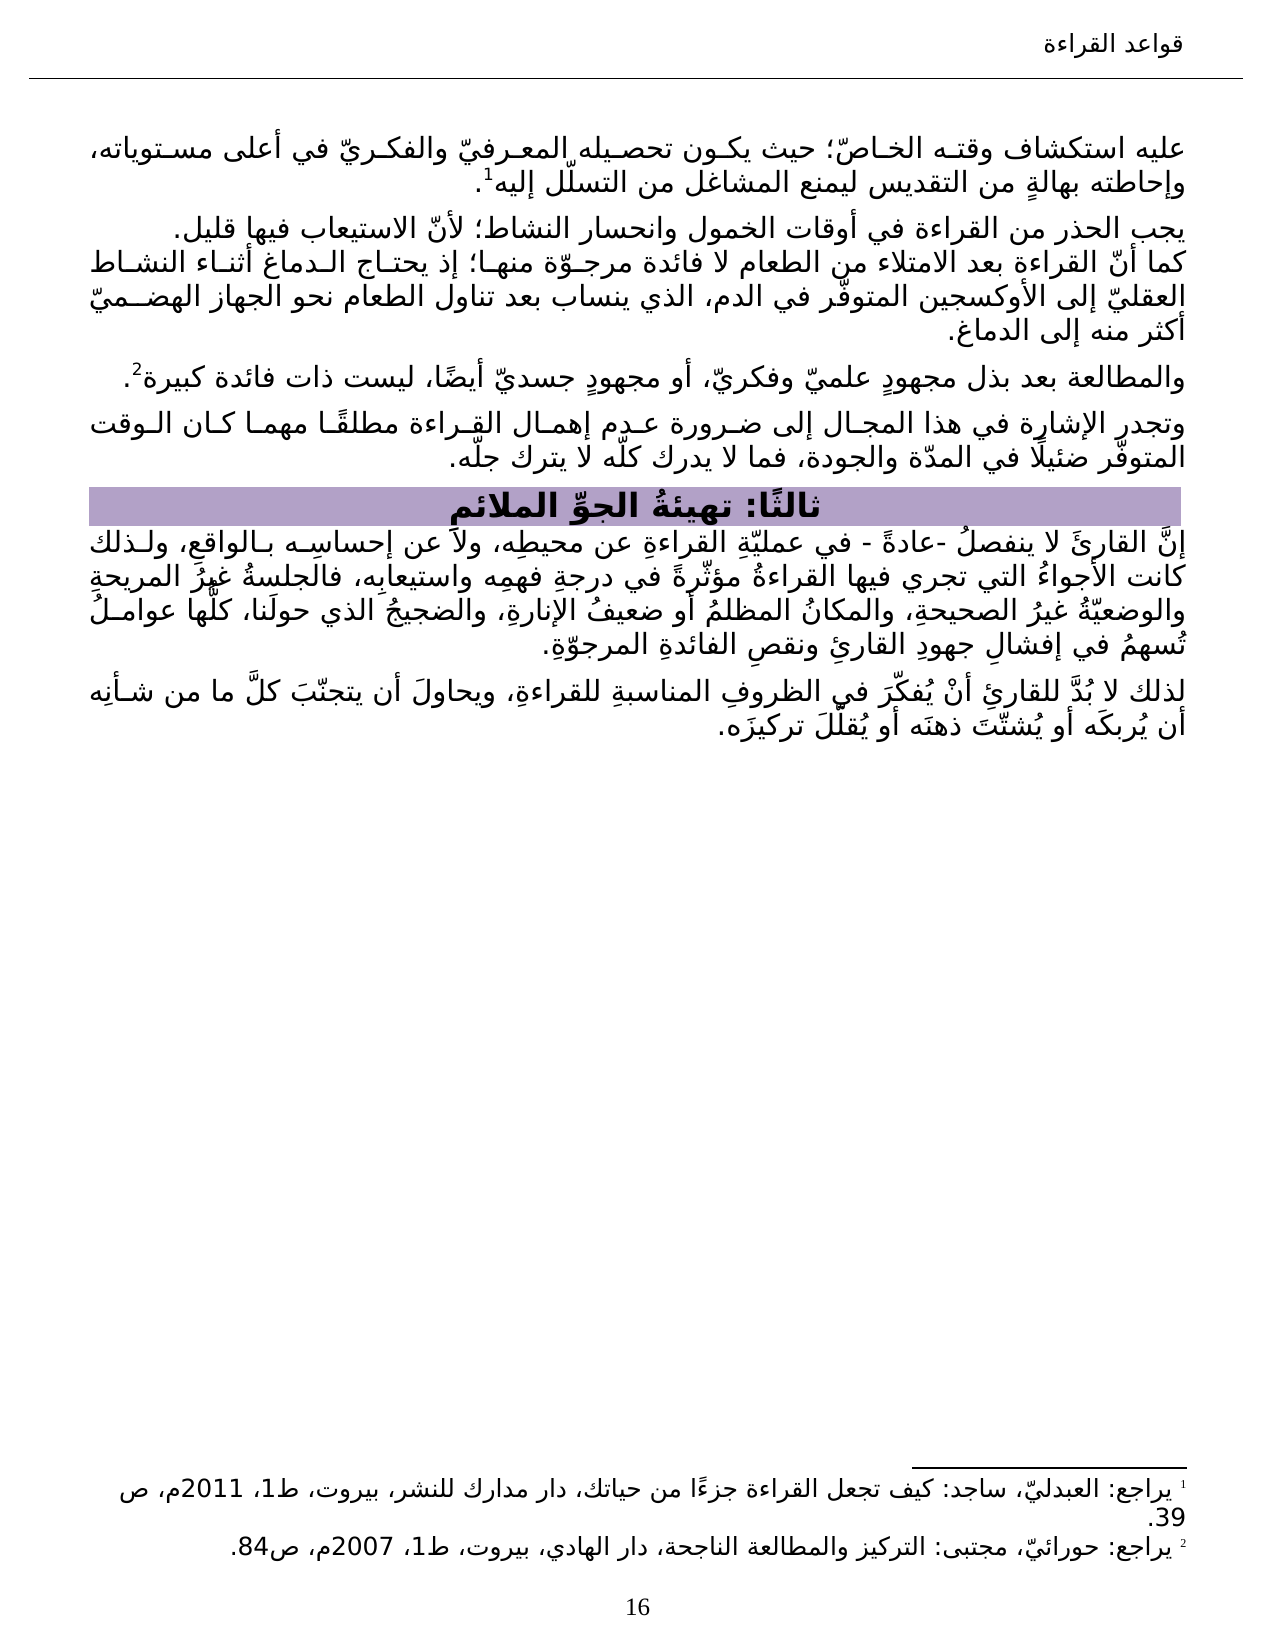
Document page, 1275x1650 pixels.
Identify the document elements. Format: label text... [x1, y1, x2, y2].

text لذلك لا بُدَّ للقارئِ أنْ يُفكّرَ في الظروفِ المناسبةِ للقراءةِ، ويحاولَ أن يتجنّبَ كلَّ ما من شأنِه أن يُربكَه أو يُشتّتَ ذهنَه أو يُقلّلَ تركيزَه. [89, 674, 1186, 742]
subtitle ثالثًا: تهيئةُ الجوِّ الملائمِ [89, 487, 1181, 526]
text وتجدر الإشارة في هذا المجال إلى ضرورة عدم إهمال القراءة مطلقًا مهما كان الوقت المتوفّر ضئيلًا في المدّة والجودة، فما لا يدرك كلّه لا يترك جلّه. [89, 406, 1186, 474]
text إنَّ القارئَ لا ينفصلُ -عادةً - في عمليّةِ القراءةِ عن محيطِه، ولا عن إحساسِه بالواقعِ، ولذلك كانت الأجواءُ التي تجري فيها القراءةُ مؤثّرةً في درجةِ فهمِه واستيعابِه، فالجلسةُ غيرُ المريحةِ والوضعيّةُ غيرُ الصحيحةِ، والمكانُ المظلمُ أو ضعيفُ الإنارةِ، والضجيجُ الذي حولَنا، كلُّها عواملُ تُسهمُ في إفشالِ جهودِ القارئِ ونقصِ الفائدةِ المرجوّةِ. [89, 526, 1186, 662]
list يجب الحذر من القراءة في أوقات الخمول وانحسار النشاط؛ لأنّ الاستيعاب فيها قليل. [89, 212, 1186, 246]
list كما أنّ القراءة بعد الامتلاء من الطعام لا فائدة مرجوّة منها؛ إذ يحتاج الدماغ أثناء النشاط العقليّ إلى الأوكسجين المتوفّر في الدم، الذي ينساب بعد تناول الطعام نحو الجهاز الهضميّ أكثر منه إلى الدماغ. [89, 246, 1186, 347]
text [89, 131, 1186, 199]
text والمطالعة بعد بذل مجهودٍ علميّ وفكريّ، أو مجهودٍ جسديّ أيضًا، ليست ذات فائدة كبيرة. [89, 360, 1186, 394]
